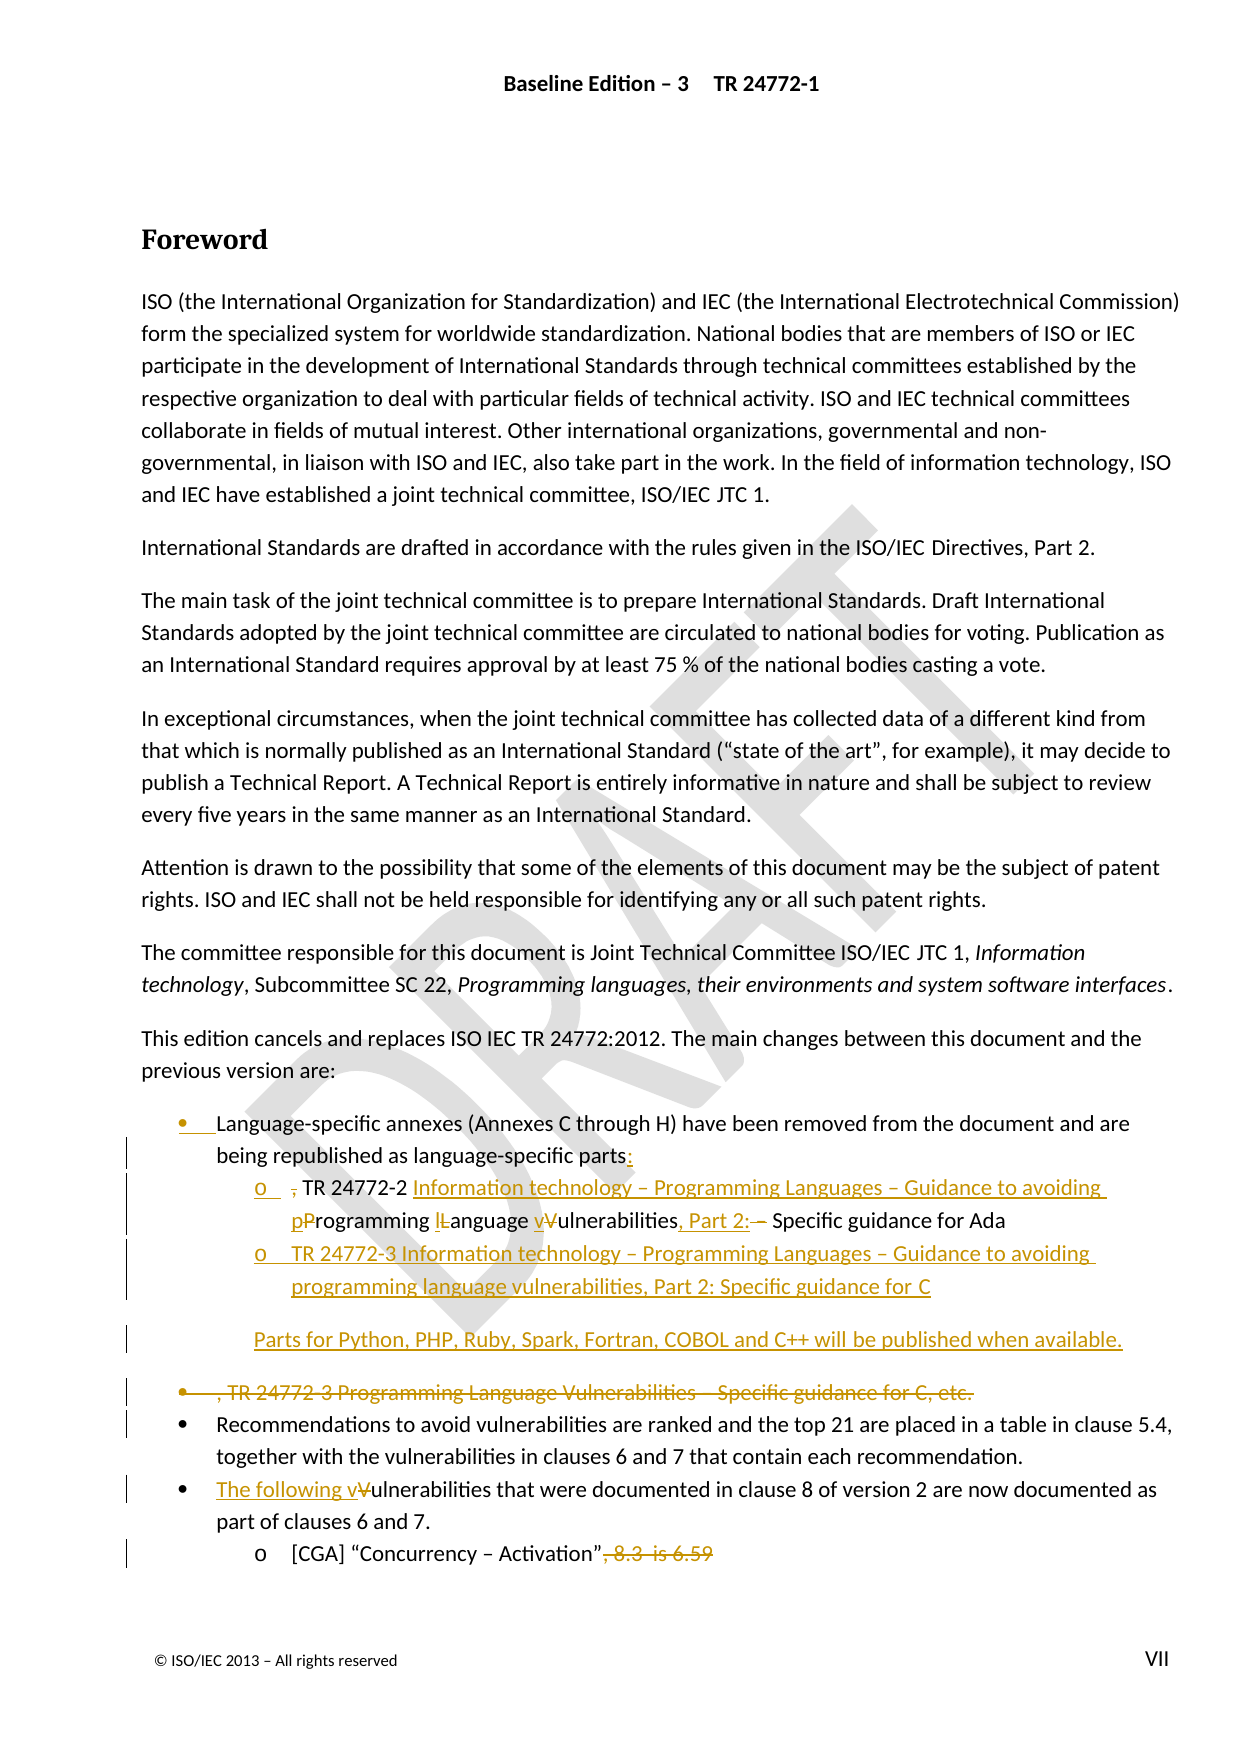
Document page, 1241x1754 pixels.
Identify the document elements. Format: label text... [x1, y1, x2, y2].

text International Standards are drafted in accordance with the rules given in the ISO/IEC Directives, Part 2. [141, 533, 1182, 561]
list ulnerabilities that were documented in clause 8 of version 2 are now documented as part of clauses 6 and 7. [178, 1475, 1182, 1535]
list [CGA] “Concurrency – Activation” [253, 1539, 1182, 1568]
text The main task of the joint technical committee is to prepare International Standards. Draft International Standards adopted by the joint technical committee are circulated to national bodies for voting. Publication as an International Standard requires approval by at least 75 % of the national bodies casting a vote. [141, 586, 1182, 679]
list Language-specific annexes (Annexes C through H) have been removed from the document and are being republished as language-specific parts [178, 1109, 1182, 1169]
text The committee responsible for this document is Joint Technical Committee ISO/IEC JTC 1, Information technology, Subcommittee SC 22, Programming languages, their environments and system software interfaces. [141, 938, 1182, 999]
text In exceptional circumstances, when the joint technical committee has collected data of a different kind from that which is normally published as an International Standard (“state of the art”, for example), it may decide to publish a Technical Report. A Technical Report is entirely informative in nature and shall be subject to review every five years in the same manner as an International Standard. [141, 704, 1182, 828]
list Recommendations to avoid vulnerabilities are ranked and the top 21 are placed in a table in clause 5.4, together with the vulnerabilities in clauses 6 and 7 that contain each recommendation. [178, 1410, 1182, 1471]
text Attention is drawn to the possibility that some of the elements of this document may be the subject of patent rights. ISO and IEC shall not be held responsible for identifying any or all such patent rights. [141, 853, 1182, 913]
text ISO (the International Organization for Standardization) and IEC (the International Electrotechnical Commission) form the specialized system for worldwide standardization. National bodies that are members of ISO or IEC participate in the development of International Standards through technical committees established by the respective organization to deal with particular fields of technical activity. ISO and IEC technical committees collaborate in fields of mutual interest. Other international organizations, governmental and non-governmental, in liaison with ISO and IEC, also take part in the work. In the field of information technology, ISO and IEC have established a joint technical committee, ISO/IEC JTC 1. [141, 287, 1182, 508]
subtitle Foreword [141, 223, 1182, 257]
text This edition cancels and replaces ISO IEC TR 24772:2012. The main changes between this document and the previous version are: [141, 1024, 1182, 1084]
list TR 24772-2 rogramming anguage ulnerabilities Specific guidance for Ada [253, 1173, 1182, 1234]
